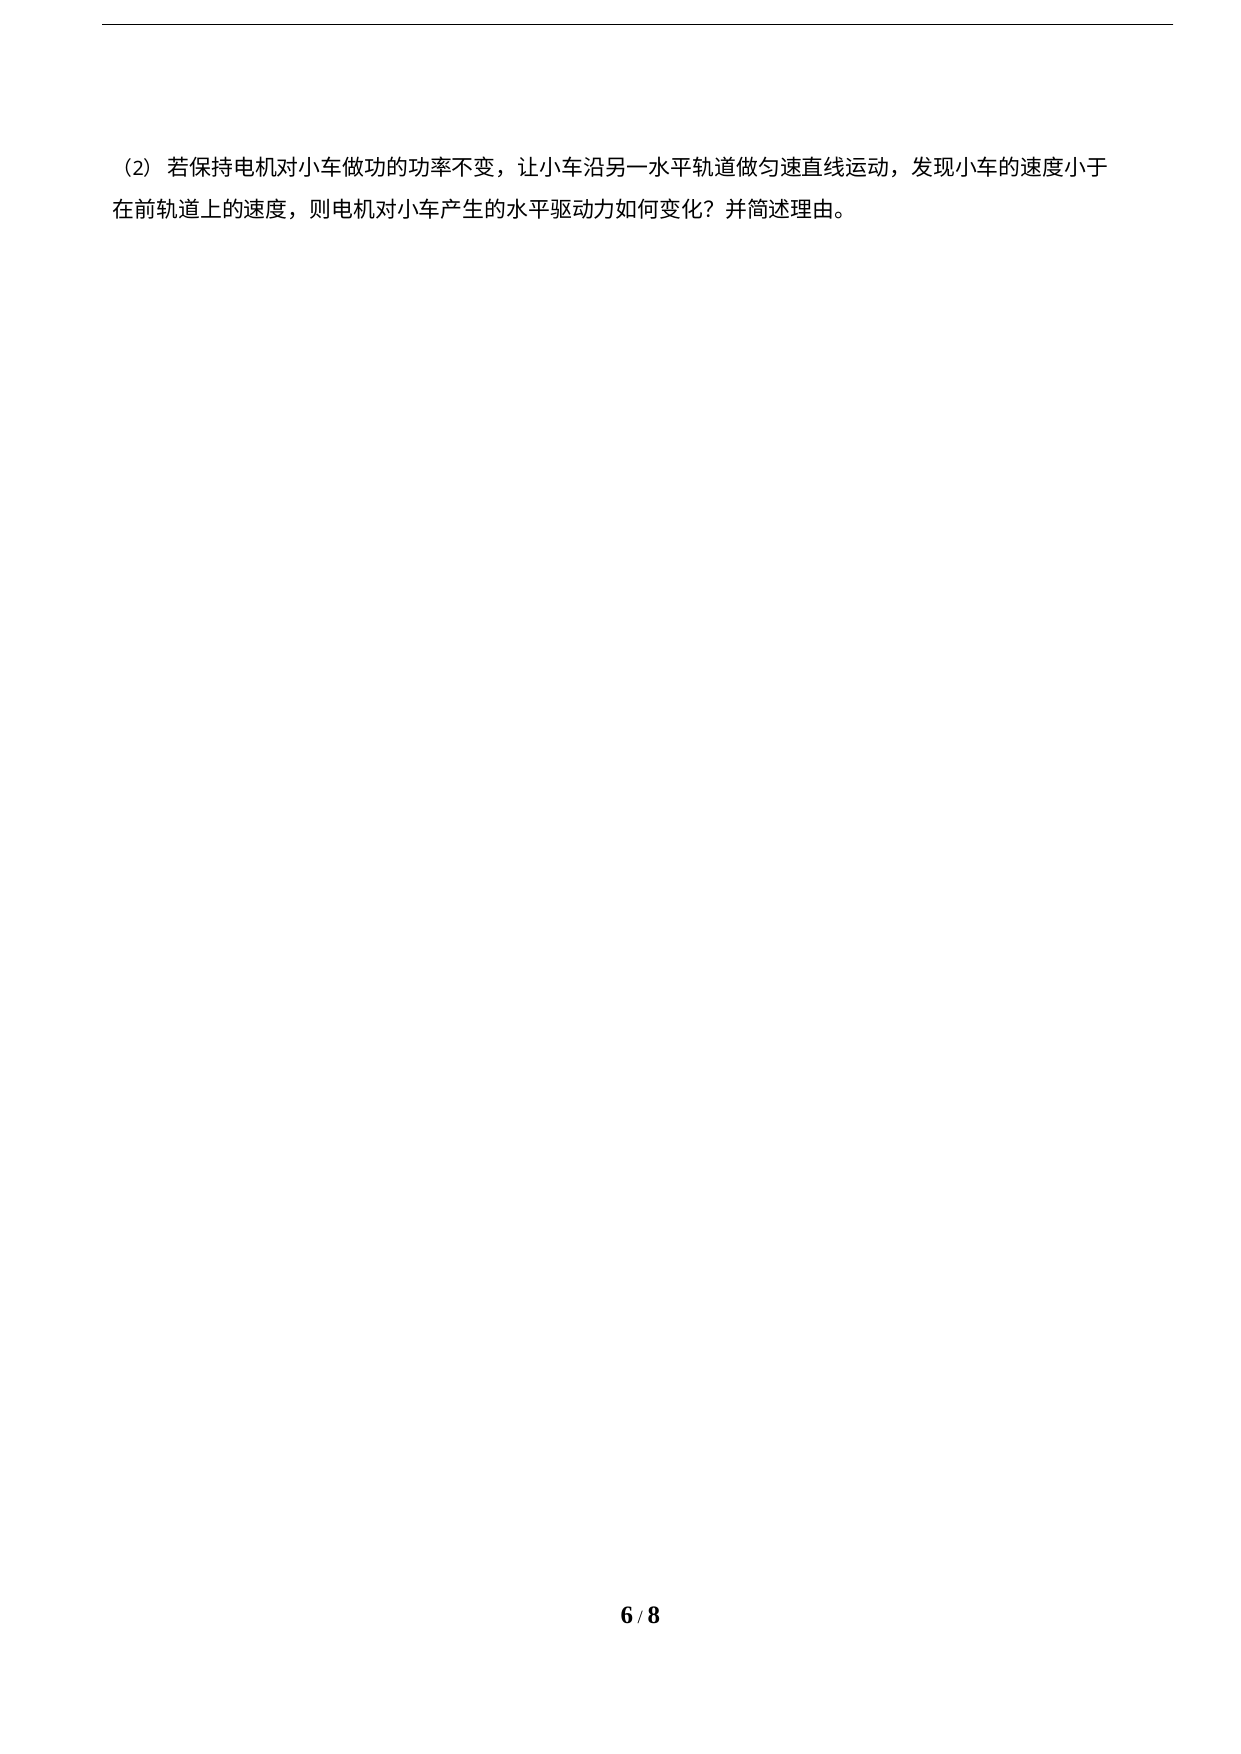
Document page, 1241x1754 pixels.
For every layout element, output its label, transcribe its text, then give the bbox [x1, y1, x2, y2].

list 若保持电机对小车做功的功率不变，让小车沿另一水平轨道做匀速直线运动，发现小车的速度小于在前轨道上的速度，则电机对小车产生的水平驱动力如何变化？并简述理由。 [112, 150, 1128, 224]
